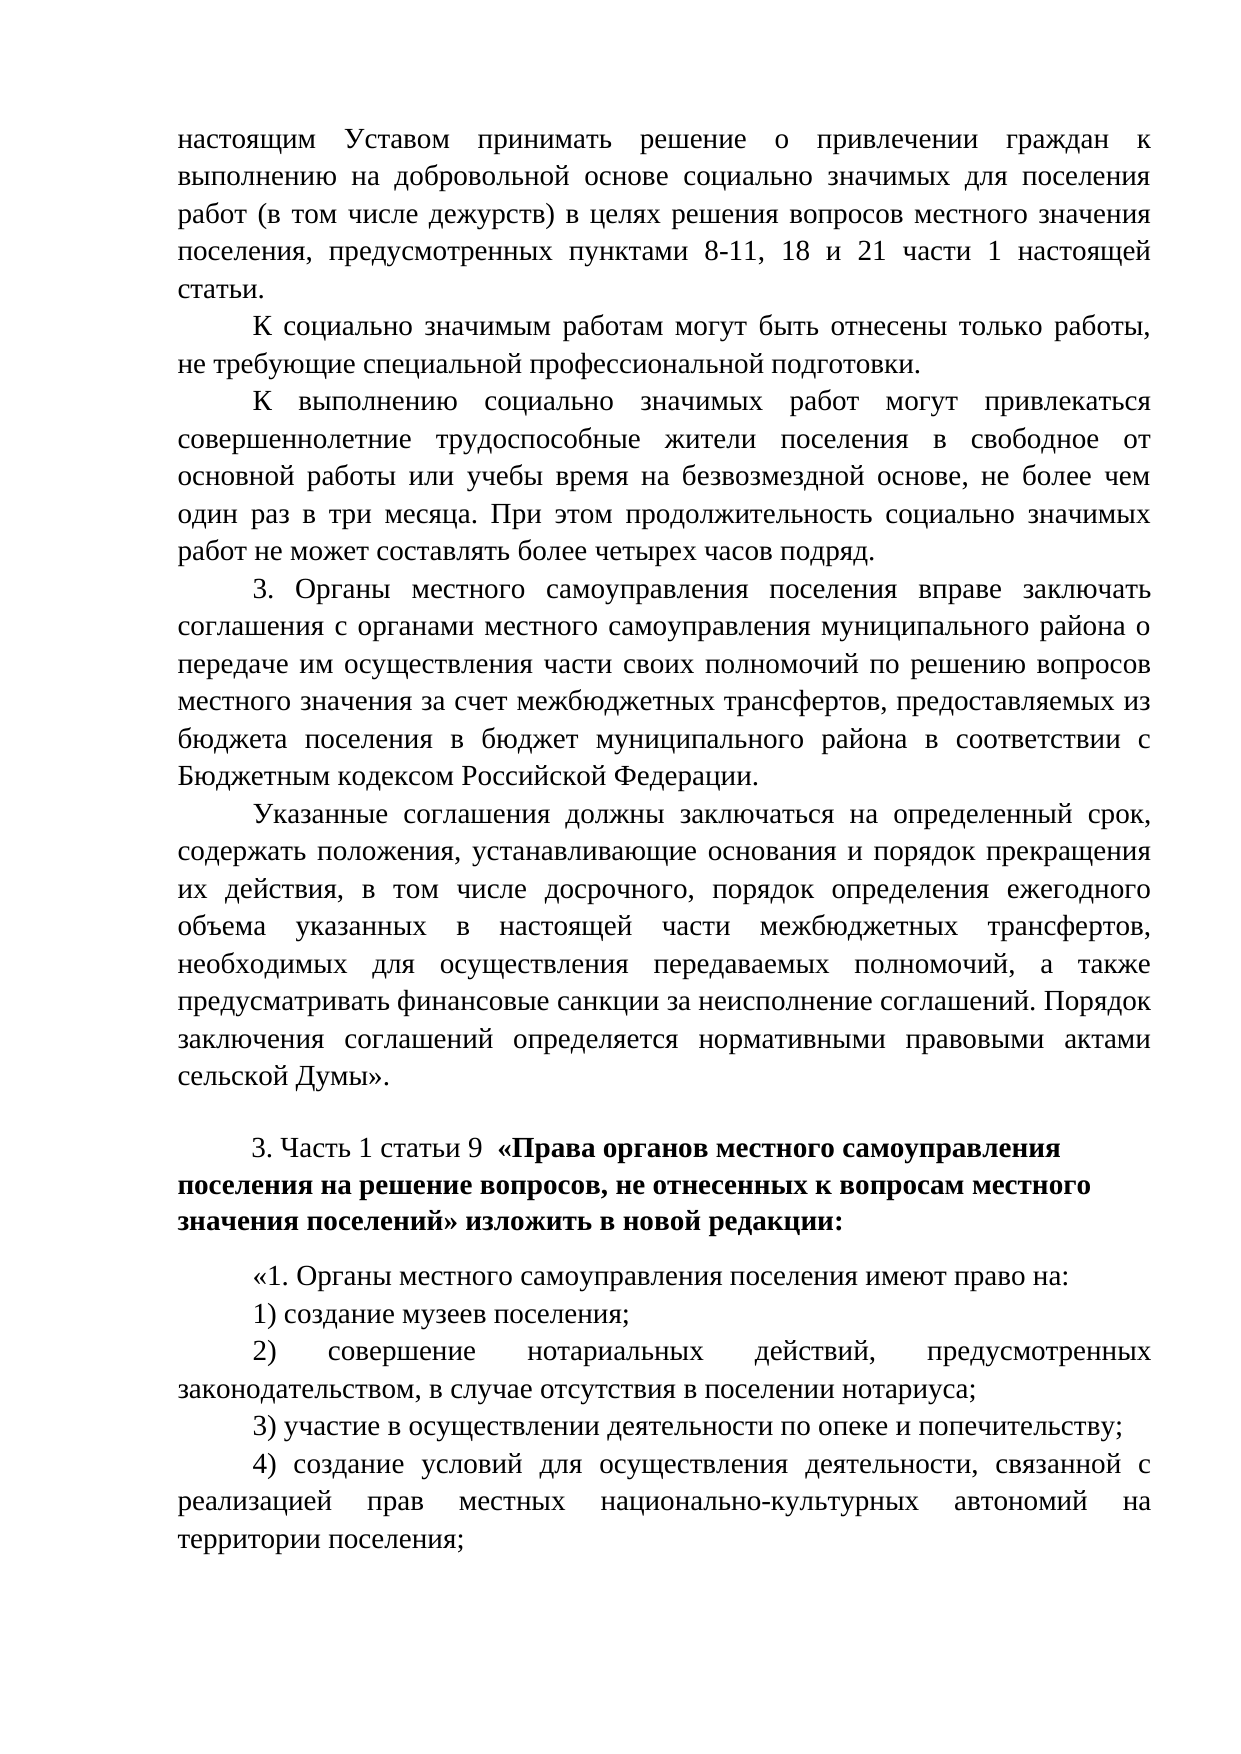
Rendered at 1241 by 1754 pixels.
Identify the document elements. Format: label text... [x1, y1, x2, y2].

text 4) создание условий для осуществления деятельности, связанной с реализацией прав местных национально-культурных автономий на территории поселения; [177, 1443, 1152, 1556]
text 1) создание музеев поселения; [177, 1293, 1152, 1331]
text 3) участие в осуществлении деятельности по опеке и попечительству; [177, 1406, 1152, 1443]
text 3. Органы местного самоуправления поселения вправе заключать соглашения с органами местного самоуправления муниципального района о передаче им осуществления части своих полномочий по решению вопросов местного значения за счет межбюджетных трансфертов, предоставляемых из бюджета поселения в бюджет муниципального района в соответствии с Бюджетным кодексом Российской Федерации. [177, 568, 1152, 793]
text 3. Часть 1 статьи 9 «Права органов местного самоуправления поселения на решение вопросов, не отнесенных к вопросам местного значения поселений» изложить в новой редакции: [177, 1131, 1152, 1236]
text К социально значимым работам могут быть отнесены только работы, не требующие специальной профессиональной подготовки. [177, 306, 1152, 381]
text «1. Органы местного самоуправления поселения имеют право на: [177, 1256, 1152, 1293]
text Указанные соглашения должны заключаться на определенный срок, содержать положения, устанавливающие основания и порядок прекращения их действия, в том числе досрочного, порядок определения ежегодного объема указанных в настоящей части межбюджетных трансфертов, необходимых для осуществления передаваемых полномочий, а также предусматривать финансовые санкции за неисполнение соглашений. Порядок заключения соглашений определяется нормативными правовыми актами сельской Думы». [177, 793, 1152, 1093]
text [177, 118, 1152, 306]
text 2) совершение нотариальных действий, предусмотренных законодательством, в случае отсутствия в поселении нотариуса; [177, 1331, 1152, 1406]
text К выполнению социально значимых работ могут привлекаться совершеннолетние трудоспособные жители поселения в свободное от основной работы или учебы время на безвозмездной основе, не более чем один раз в три месяца. При этом продолжительность социально значимых работ не может составлять более четырех часов подряд. [177, 381, 1152, 568]
